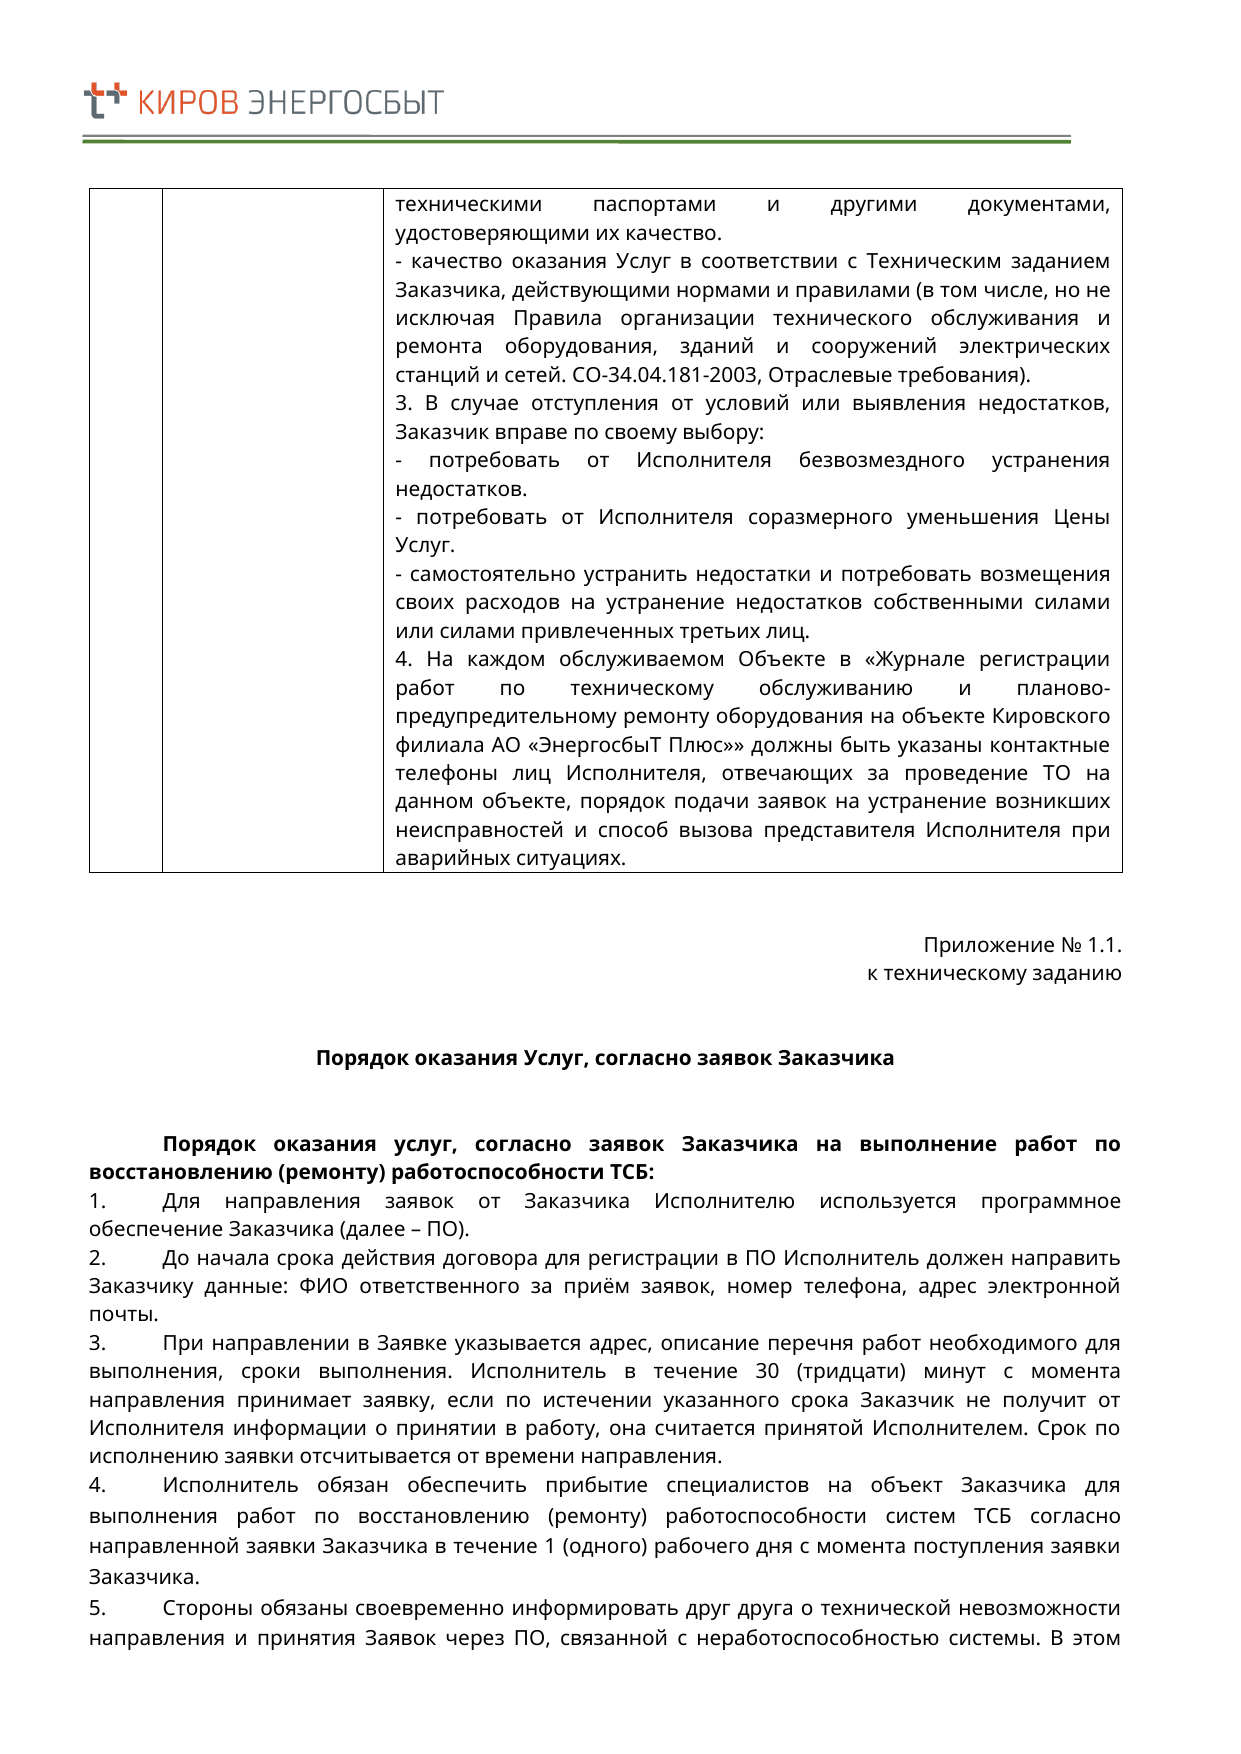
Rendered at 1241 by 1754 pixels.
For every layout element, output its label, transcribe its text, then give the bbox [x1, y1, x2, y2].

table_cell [384, 189, 1122, 872]
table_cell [163, 189, 383, 872]
list Для направления заявок от Заказчика Исполнителю используется программное обеспечение Заказчика (далее – ПО). [89, 1186, 1122, 1243]
text к техническому заданию [89, 958, 1122, 987]
text Порядок оказания услуг, согласно заявок Заказчика на выполнение работ по восстановлению (ремонту) работоспособности ТСБ: [89, 1129, 1122, 1186]
text Приложение № 1.1. [89, 930, 1122, 958]
list При направлении в Заявке указывается адрес, описание перечня работ необходимого для выполнения, сроки выполнения. Исполнитель в течение 30 (тридцати) минут с момента направления принимает заявку, если по истечении указанного срока Заказчик не получит от Исполнителя информации о принятии в работу, она считается принятой Исполнителем. Срок по исполнению заявки отсчитывается от времени направления. [89, 1328, 1122, 1470]
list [89, 1593, 1122, 1652]
picture [83, 82, 445, 119]
table_cell 8 [90, 189, 162, 872]
text Порядок оказания Услуг, согласно заявок Заказчика [89, 1043, 1122, 1072]
list До начала срока действия договора для регистрации в ПО Исполнитель должен направить Заказчику данные: ФИО ответственного за приём заявок, номер телефона, адрес электронной почты. [89, 1243, 1122, 1328]
list Исполнитель обязан обеспечить прибытие специалистов на объект Заказчика для выполнения работ по восстановлению (ремонту) работоспособности систем ТСБ согласно направленной заявки Заказчика в течение 1 (одного) рабочего дня с момента поступления заявки Заказчика. [89, 1470, 1122, 1590]
